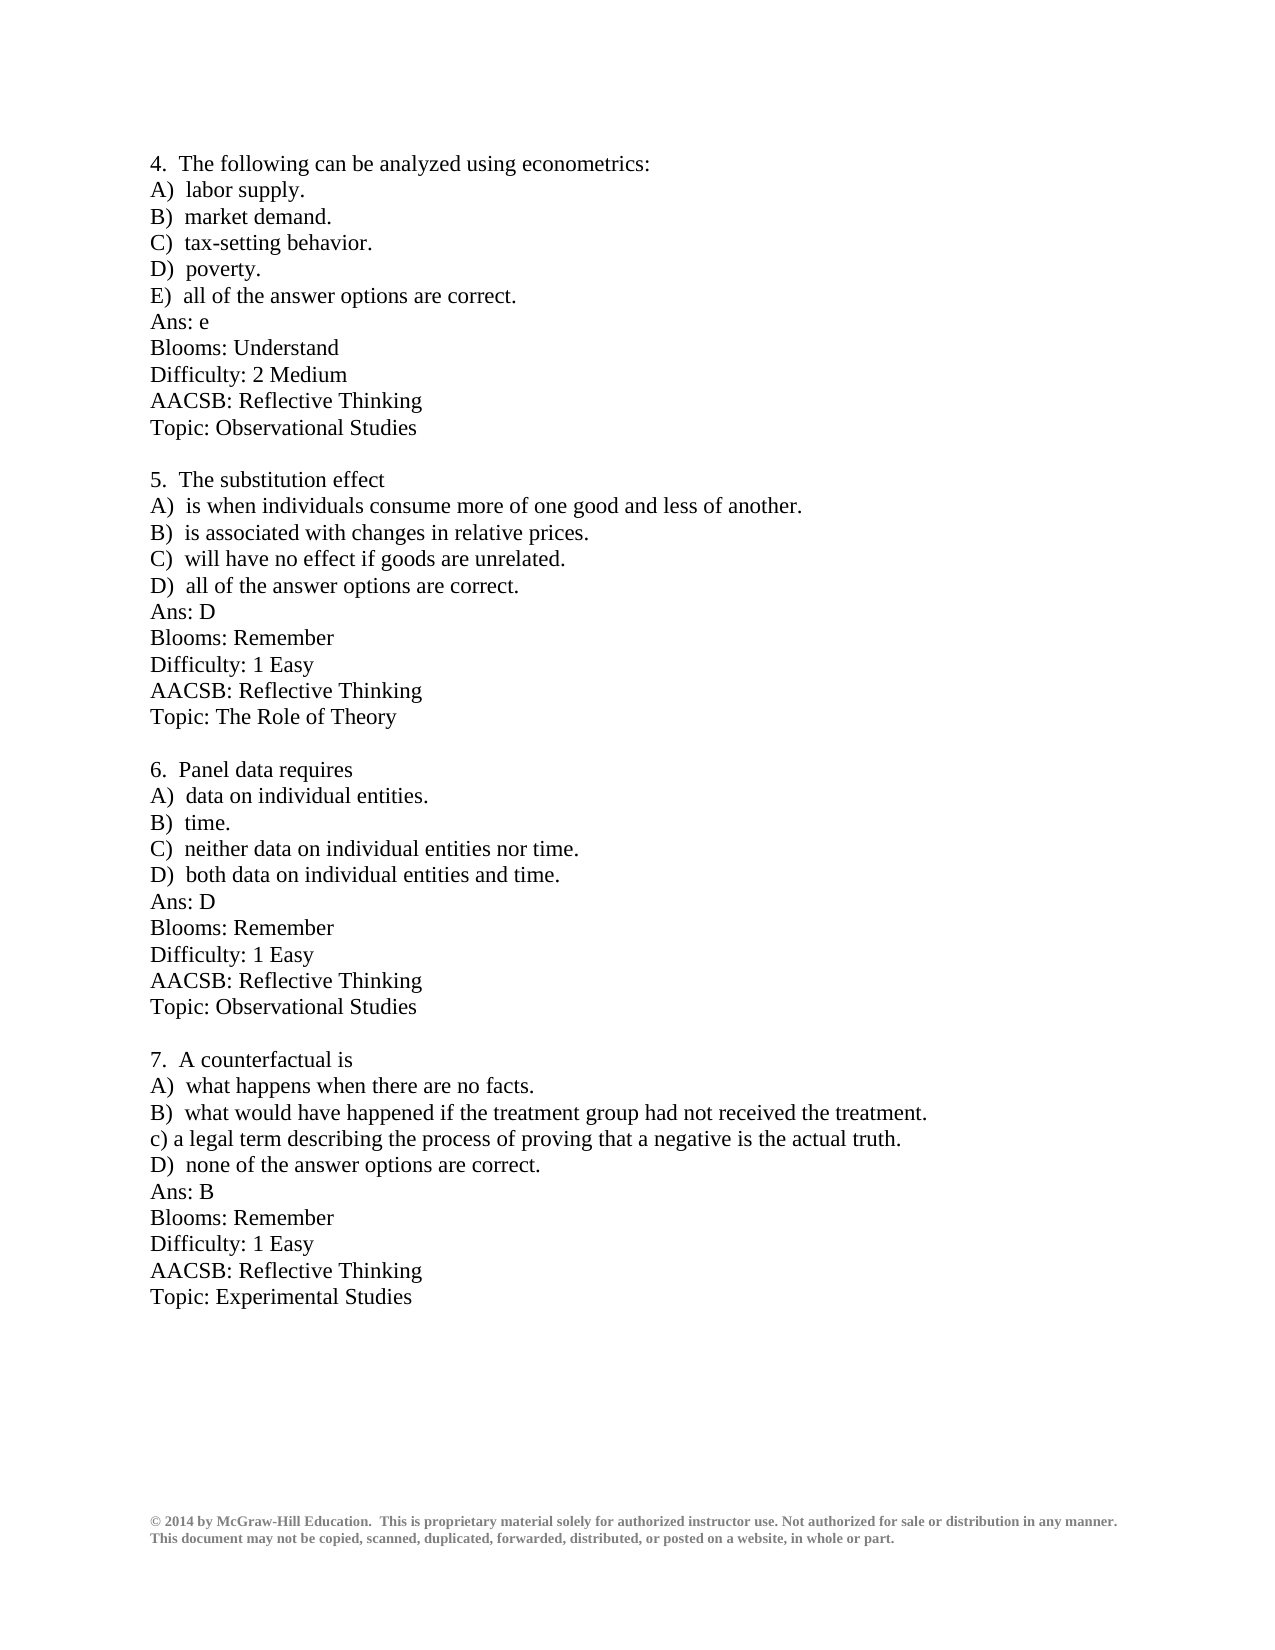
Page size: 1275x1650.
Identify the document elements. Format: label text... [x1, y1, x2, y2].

text A) what happens when there are no facts. [150, 1072, 1125, 1099]
text 5. The substitution effect [150, 466, 1125, 493]
text AACSB: Reflective Thinking [150, 967, 1125, 993]
text D) poverty. [150, 255, 1125, 282]
text C) will have no effect if goods are unrelated. [150, 545, 1125, 572]
text AACSB: Reflective Thinking [150, 387, 1125, 413]
text Blooms: Remember [150, 914, 1125, 941]
text Difficulty: 1 Easy [150, 651, 1125, 677]
text c) a legal term describing the process of proving that a negative is the actual truth. [150, 1125, 1125, 1151]
text A) data on individual entities. [150, 782, 1125, 809]
text Difficulty: 2 Medium [150, 361, 1125, 387]
text B) what would have happened if the treatment group had not received the treatment. [150, 1099, 1125, 1125]
text 7. A counterfactual is [150, 1046, 1125, 1072]
text Difficulty: 1 Easy [150, 941, 1125, 967]
text C) neither data on individual entities nor time. [150, 835, 1125, 862]
text Ans: D [150, 598, 1125, 624]
text D) both data on individual entities and time. [150, 862, 1125, 888]
text B) market demand. [150, 203, 1125, 229]
text Topic: Observational Studies [150, 993, 1125, 1020]
text Topic: Experimental Studies [150, 1283, 1125, 1309]
text Ans: e [150, 308, 1125, 334]
text Blooms: Understand [150, 334, 1125, 361]
text E) all of the answer options are correct. [150, 282, 1125, 308]
text D) none of the answer options are correct. [150, 1151, 1125, 1178]
text 4. The following can be analyzed using econometrics: [150, 150, 1125, 176]
text Ans: D [150, 888, 1125, 914]
text 6. Panel data requires [150, 756, 1125, 782]
text B) is associated with changes in relative prices. [150, 519, 1125, 545]
text A) is when individuals consume more of one good and less of another. [150, 493, 1125, 519]
text D) all of the answer options are correct. [150, 572, 1125, 598]
text AACSB: Reflective Thinking [150, 677, 1125, 703]
text A) labor supply. [150, 176, 1125, 203]
text Difficulty: 1 Easy [150, 1231, 1125, 1257]
text Blooms: Remember [150, 624, 1125, 651]
text AACSB: Reflective Thinking [150, 1257, 1125, 1283]
text B) time. [150, 809, 1125, 835]
text Blooms: Remember [150, 1204, 1125, 1231]
text Topic: The Role of Theory [150, 703, 1125, 730]
text Topic: Observational Studies [150, 413, 1125, 440]
text C) tax-setting behavior. [150, 229, 1125, 255]
text Ans: B [150, 1178, 1125, 1204]
